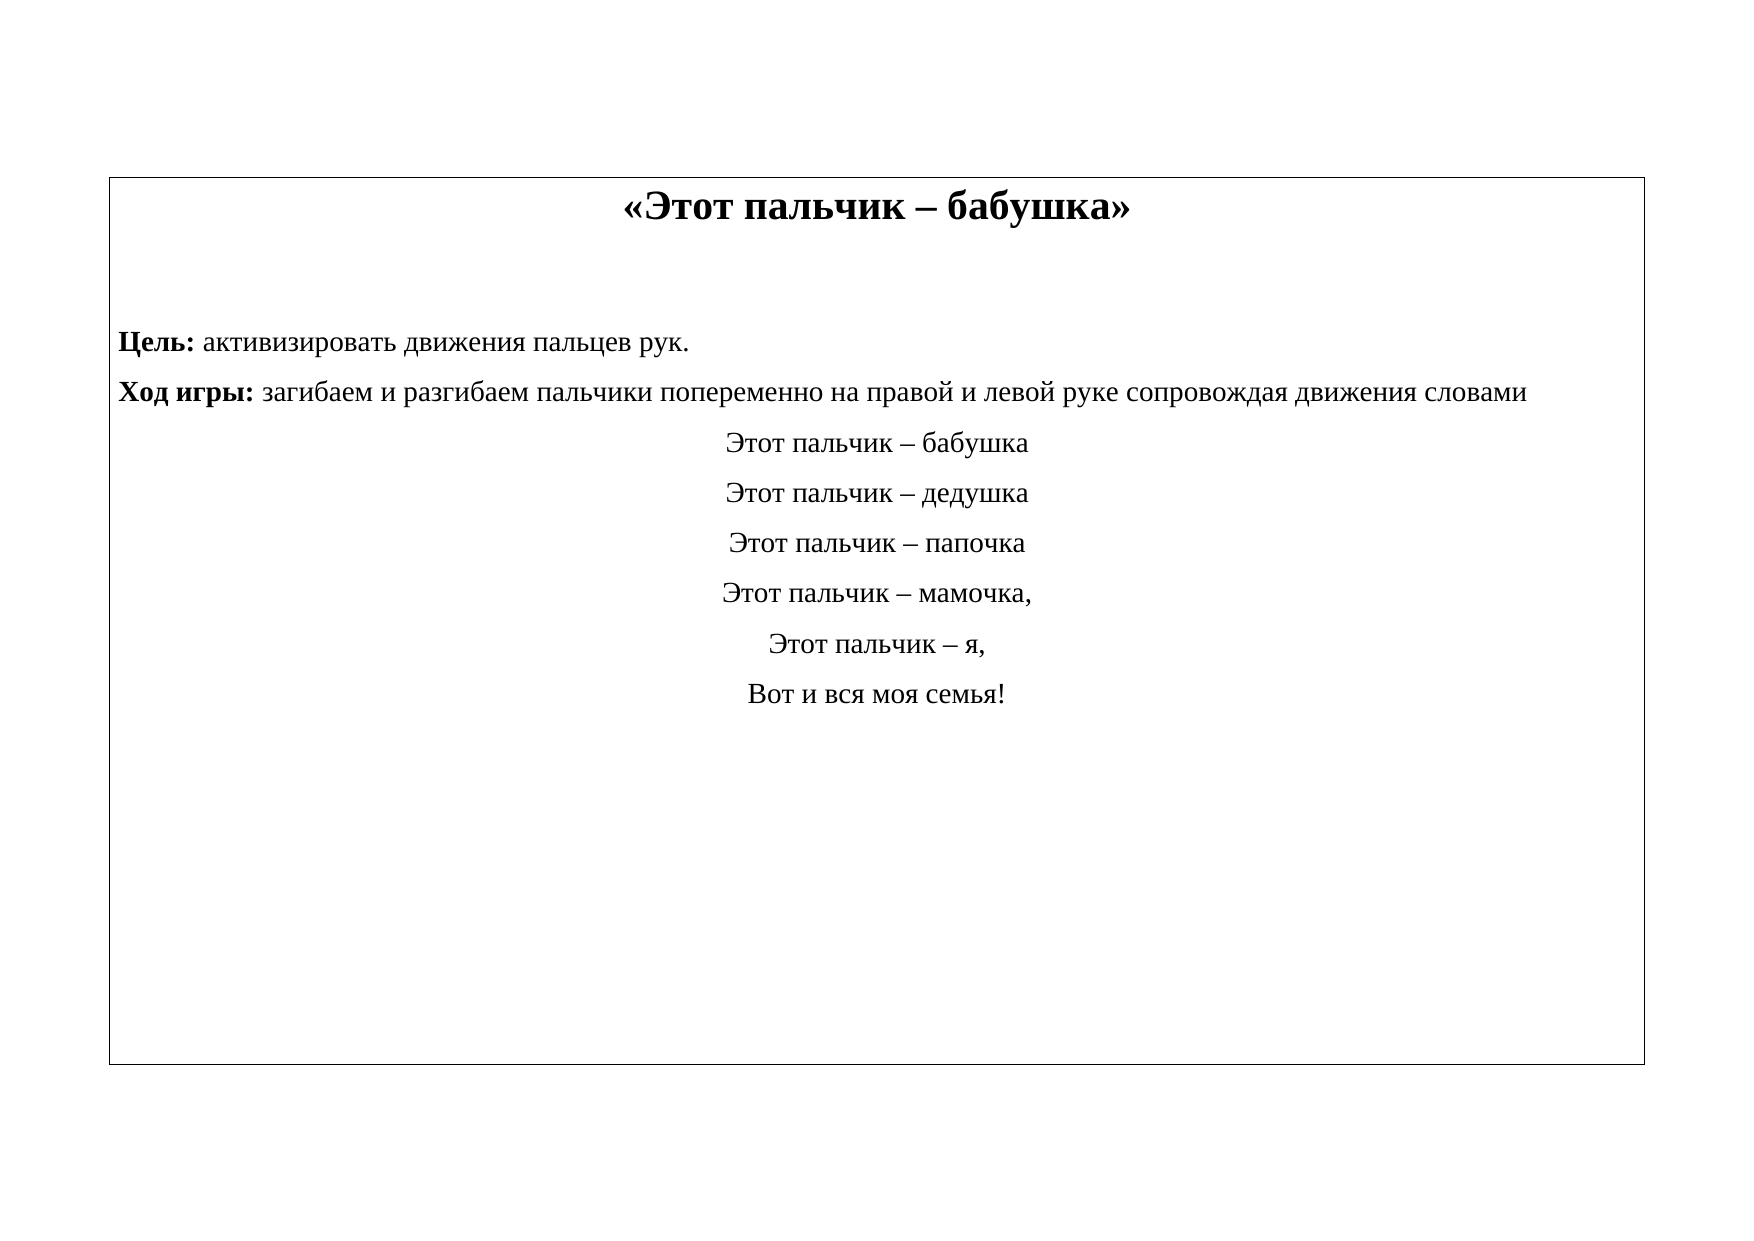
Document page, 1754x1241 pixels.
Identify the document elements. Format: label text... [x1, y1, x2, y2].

text Этот пальчик – папочка [110, 522, 1644, 559]
text Этот пальчик – мамочка, [110, 572, 1644, 609]
text «Этот пальчик – бабушка» [110, 178, 1644, 228]
text Этот пальчик – я, [110, 623, 1644, 659]
text Этот пальчик – бабушка [110, 422, 1644, 458]
text Ход игры: загибаем и разгибаем пальчики попеременно на правой и левой руке сопровождая движения словами [110, 371, 1644, 408]
text Этот пальчик – дедушка [110, 472, 1644, 508]
text Цель: активизировать движения пальцев рук. [110, 321, 1644, 358]
text Вот и вся моя семья! [110, 673, 1644, 710]
